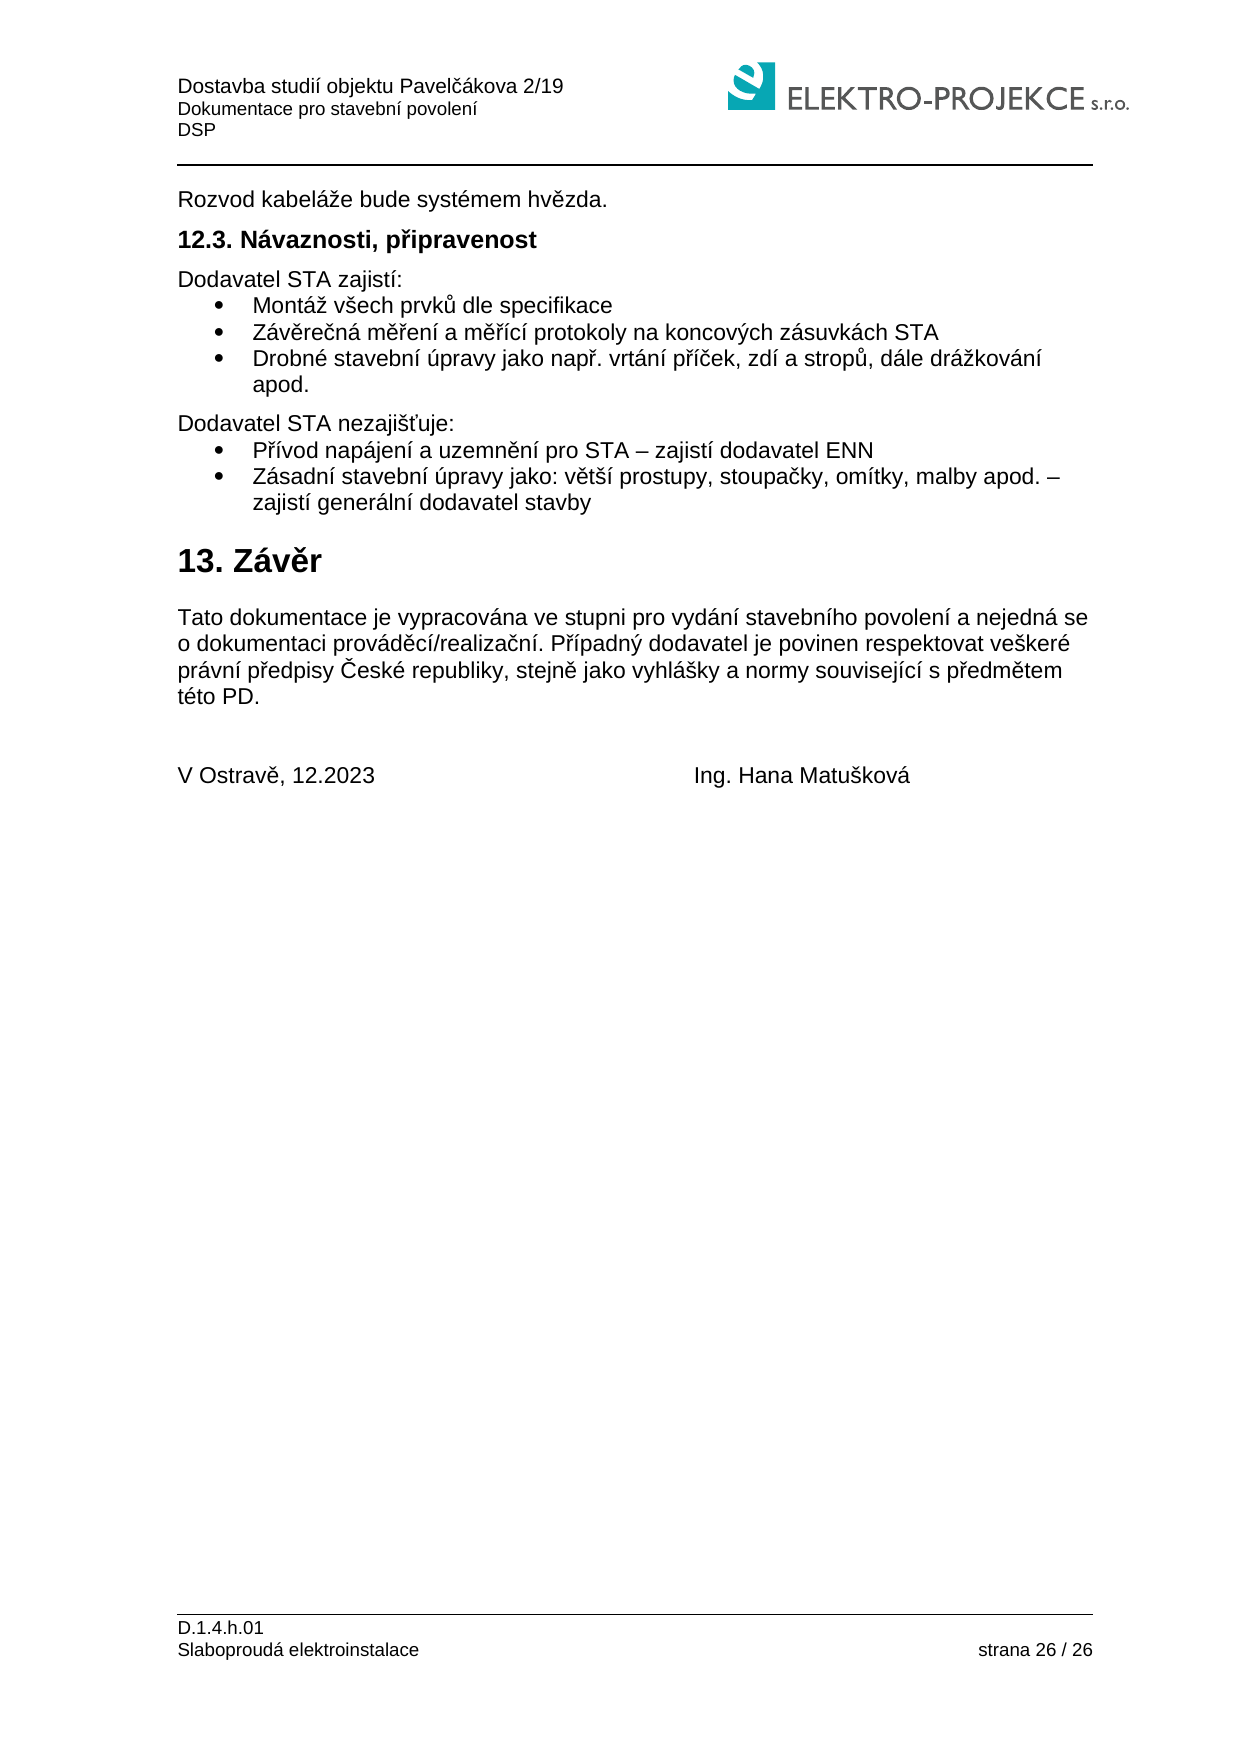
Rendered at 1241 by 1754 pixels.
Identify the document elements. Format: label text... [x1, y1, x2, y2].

list Přívod napájení a uzemnění pro STA – zajistí dodavatel ENN [215, 437, 1093, 463]
list Montáž všech prvků dle specifikace [215, 292, 1093, 319]
text Dodavatel STA zajistí: [177, 266, 1093, 292]
list Závěrečná měření a měřící protokoly na koncových zásuvkách STA [215, 319, 1093, 345]
text Dodavatel STA nezajišťuje: [177, 410, 1093, 437]
text Tato dokumentace je vypracována ve stupni pro vydání stavebního povolení a nejedná se o dokumentaci prováděcí/realizační. Případný dodavatel je povinen respektovat veškeré právní předpisy České republiky, stejně jako vyhlášky a normy související s předmětem této PD. [177, 604, 1093, 709]
text Rozvod kabeláže bude systémem hvězda. [177, 186, 1093, 212]
text V Ostravě, 12.2023 Ing. Hana Matušková [177, 762, 1093, 788]
list Drobné stavební úpravy jako např. vrtání příček, zdí a stropů, dále drážkování apod. [215, 345, 1093, 398]
subtitle Závěr [177, 541, 1093, 579]
list Zásadní stavební úpravy jako: větší prostupy, stoupačky, omítky, malby apod. – zajistí generální dodavatel stavby [215, 463, 1093, 516]
subtitle Návaznosti, připravenost [177, 225, 1093, 253]
